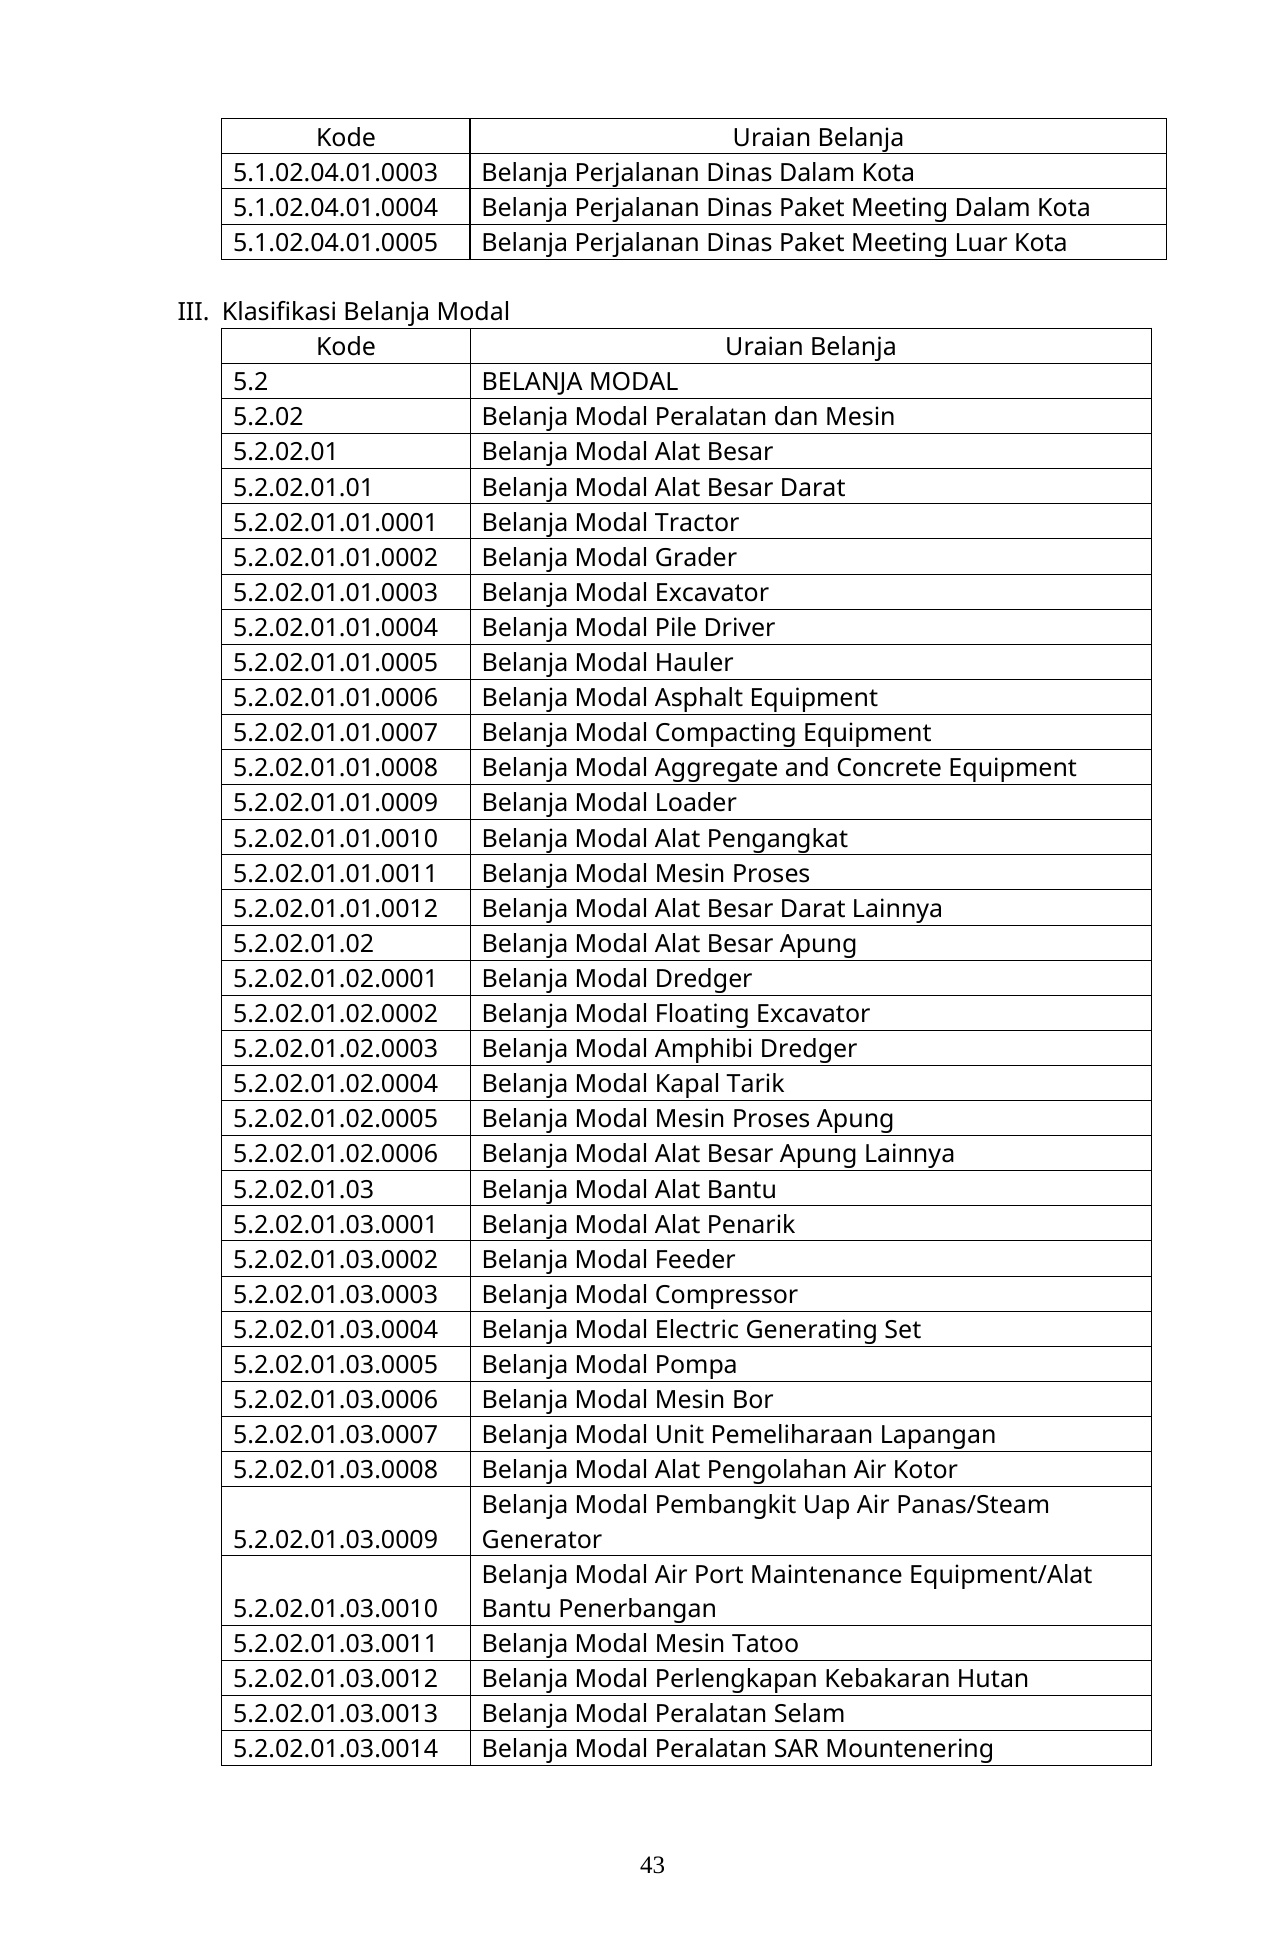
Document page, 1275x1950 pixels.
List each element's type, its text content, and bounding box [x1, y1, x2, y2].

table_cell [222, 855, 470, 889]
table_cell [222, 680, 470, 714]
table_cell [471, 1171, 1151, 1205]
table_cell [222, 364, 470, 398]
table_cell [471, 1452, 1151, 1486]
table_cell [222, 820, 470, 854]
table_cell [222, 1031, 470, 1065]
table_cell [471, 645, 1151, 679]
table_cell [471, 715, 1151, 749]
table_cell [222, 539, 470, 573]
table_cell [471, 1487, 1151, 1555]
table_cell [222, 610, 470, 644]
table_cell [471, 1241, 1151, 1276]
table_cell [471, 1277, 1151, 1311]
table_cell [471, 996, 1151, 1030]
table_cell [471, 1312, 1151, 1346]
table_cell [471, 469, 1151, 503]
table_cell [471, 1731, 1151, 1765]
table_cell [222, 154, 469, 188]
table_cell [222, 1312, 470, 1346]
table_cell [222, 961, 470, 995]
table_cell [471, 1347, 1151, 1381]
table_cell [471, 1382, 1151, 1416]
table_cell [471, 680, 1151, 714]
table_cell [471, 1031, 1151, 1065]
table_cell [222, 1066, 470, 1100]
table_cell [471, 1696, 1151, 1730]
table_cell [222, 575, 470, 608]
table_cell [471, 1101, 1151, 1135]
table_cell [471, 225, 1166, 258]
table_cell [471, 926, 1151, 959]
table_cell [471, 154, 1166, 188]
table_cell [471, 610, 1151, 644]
list Klasifikasi Belanja Modal [177, 294, 1127, 328]
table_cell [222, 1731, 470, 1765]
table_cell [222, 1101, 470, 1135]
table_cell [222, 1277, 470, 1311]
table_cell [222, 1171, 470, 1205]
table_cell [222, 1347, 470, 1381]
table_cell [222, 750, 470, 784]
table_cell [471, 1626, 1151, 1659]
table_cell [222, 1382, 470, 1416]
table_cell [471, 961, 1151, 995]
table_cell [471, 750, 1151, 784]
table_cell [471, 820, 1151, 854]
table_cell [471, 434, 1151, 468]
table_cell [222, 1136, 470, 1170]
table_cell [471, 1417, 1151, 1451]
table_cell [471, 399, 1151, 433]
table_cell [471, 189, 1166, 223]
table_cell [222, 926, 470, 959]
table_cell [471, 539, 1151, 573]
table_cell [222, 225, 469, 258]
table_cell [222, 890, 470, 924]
table_header Uraian Belanja [471, 119, 1166, 153]
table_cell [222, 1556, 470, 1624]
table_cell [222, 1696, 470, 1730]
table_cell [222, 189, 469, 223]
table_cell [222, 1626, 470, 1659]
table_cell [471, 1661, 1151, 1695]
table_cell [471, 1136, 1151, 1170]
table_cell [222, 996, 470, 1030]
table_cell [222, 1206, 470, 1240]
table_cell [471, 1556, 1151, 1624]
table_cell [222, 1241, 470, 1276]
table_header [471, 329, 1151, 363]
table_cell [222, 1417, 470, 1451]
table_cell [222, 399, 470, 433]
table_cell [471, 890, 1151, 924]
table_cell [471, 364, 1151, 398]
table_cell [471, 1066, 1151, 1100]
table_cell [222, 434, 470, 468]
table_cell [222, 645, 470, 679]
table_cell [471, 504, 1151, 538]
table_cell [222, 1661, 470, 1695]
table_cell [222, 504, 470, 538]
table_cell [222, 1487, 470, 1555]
table_header Kode [222, 119, 469, 153]
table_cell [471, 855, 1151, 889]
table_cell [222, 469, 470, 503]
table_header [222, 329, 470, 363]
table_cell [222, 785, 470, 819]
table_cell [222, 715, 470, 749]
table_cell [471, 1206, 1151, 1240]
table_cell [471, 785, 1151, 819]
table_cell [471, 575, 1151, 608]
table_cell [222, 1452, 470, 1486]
